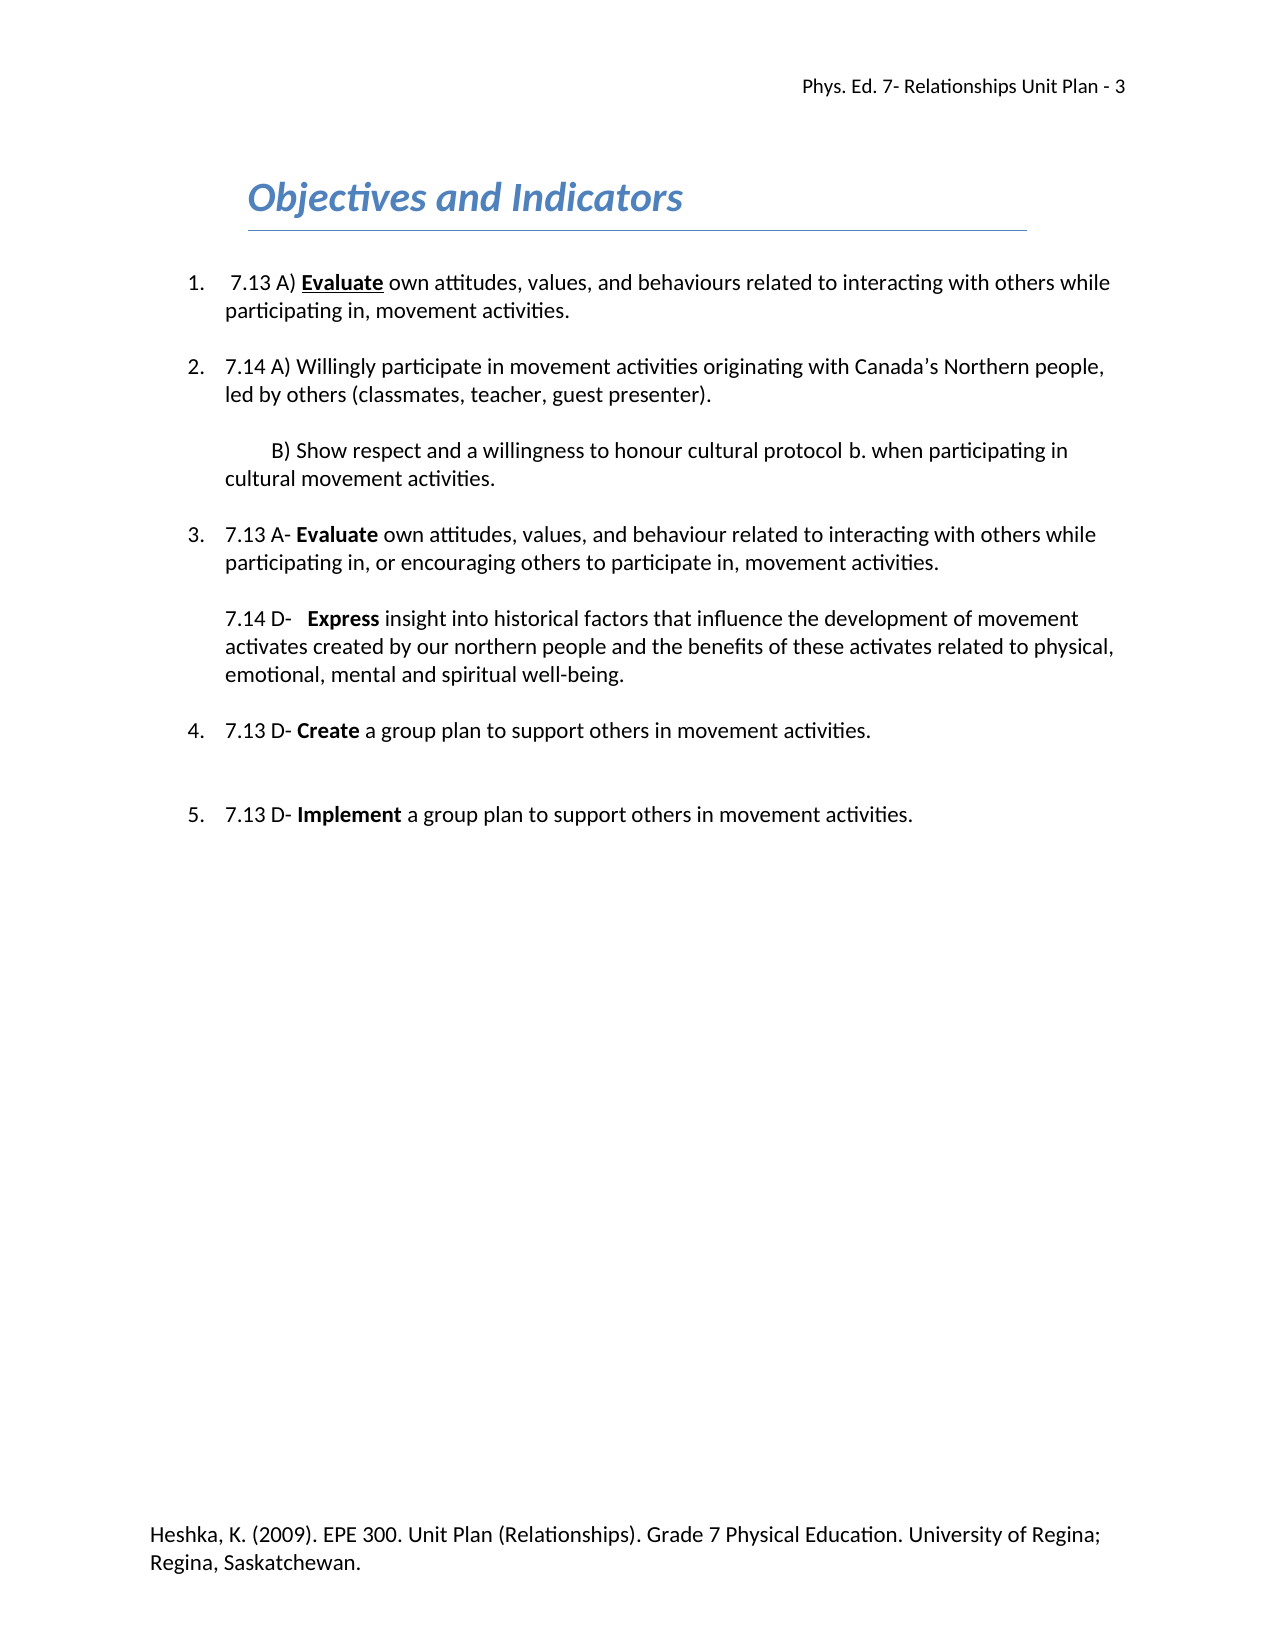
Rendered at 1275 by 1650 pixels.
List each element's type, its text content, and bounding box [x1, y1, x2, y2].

list B) Show respect and a willingness to honour cultural protocol b. when participating in cultural movement activities. [225, 436, 1125, 492]
text Objectives and Indicators [247, 171, 1027, 231]
list 7.13 D- Create a group plan to support others in movement activities. [187, 716, 1125, 744]
list 7.14 D- Express insight into historical factors that influence the development of movement activates created by our northern people and the benefits of these activates related to physical, emotional, mental and spiritual well-being. [225, 604, 1125, 688]
list 7.13 A) Evaluate own attitudes, values, and behaviours related to interacting with others while participating in, movement activities. [187, 268, 1125, 324]
list 7.14 A) Willingly participate in movement activities originating with Canada’s Northern people, led by others (classmates, teacher, guest presenter). [187, 352, 1125, 408]
list 7.13 D- Implement a group plan to support others in movement activities. [187, 800, 1125, 828]
list 7.13 A- Evaluate own attitudes, values, and behaviour related to interacting with others while participating in, or encouraging others to participate in, movement activities. [187, 520, 1125, 576]
